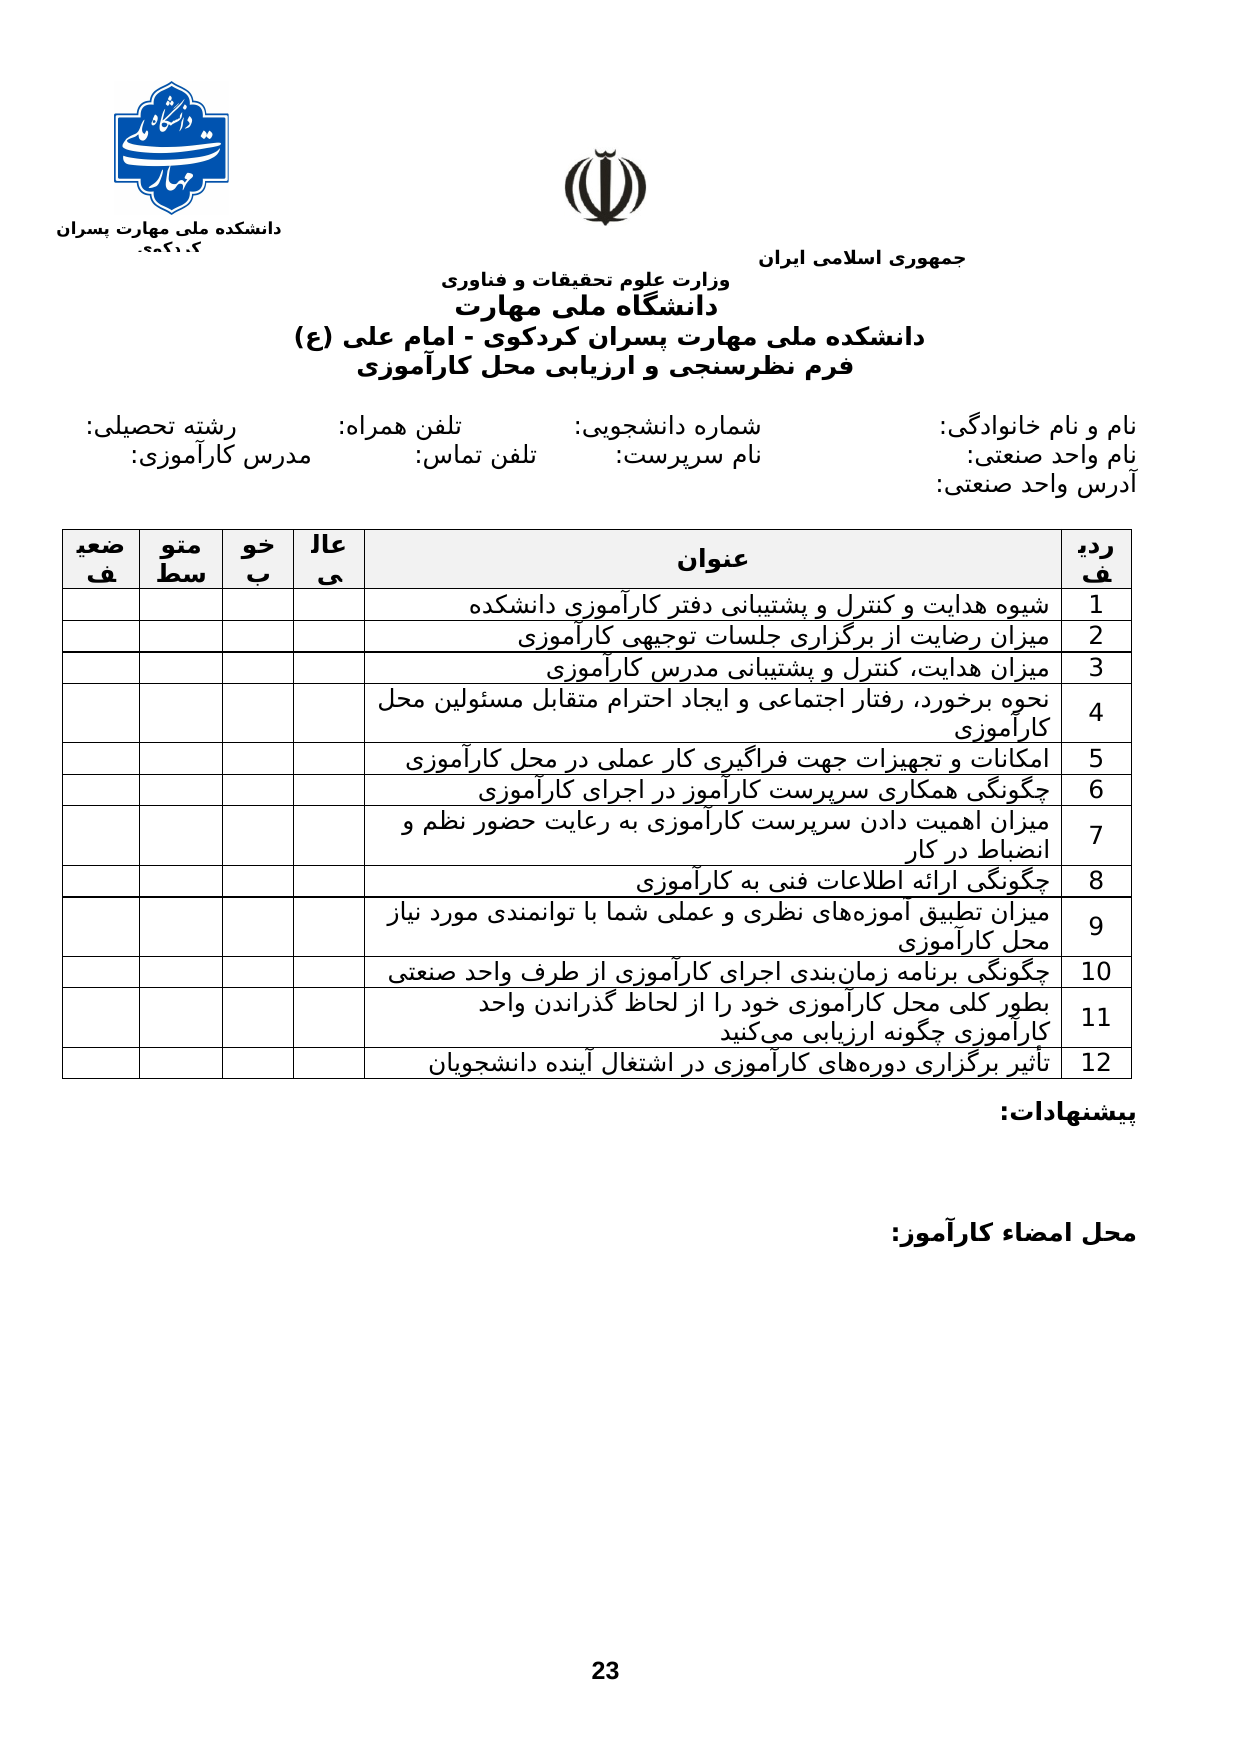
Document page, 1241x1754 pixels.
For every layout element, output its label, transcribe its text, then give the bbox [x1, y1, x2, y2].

text وزارت علوم تحقیقات و فناوری [74, 268, 1137, 290]
table_cell [223, 684, 293, 742]
table_cell [223, 589, 293, 620]
table_cell [140, 957, 222, 987]
table_cell [223, 988, 293, 1047]
table_cell [140, 621, 222, 651]
table_cell 10 [1062, 957, 1131, 987]
table_cell [223, 743, 293, 774]
text دانشکده ملی مهارت پسران کردکوی - امام علی (ع) [74, 322, 1137, 351]
table_cell [63, 743, 139, 774]
table_cell [63, 898, 139, 956]
table_cell [223, 775, 293, 805]
table_header ضعیف [63, 530, 139, 588]
table_cell امکانات و تجهیزات جهت فراگیری کار عملی در محل کارآموزی [365, 743, 1061, 774]
table_cell 5 [1062, 743, 1131, 774]
table_cell [140, 743, 222, 774]
table_cell [223, 866, 293, 896]
table_cell 4 [1062, 684, 1131, 742]
table_cell [294, 806, 364, 865]
table_cell بطور کلی محل کارآموزی خود را از لحاظ گذراندن واحد کارآموزی چگونه ارزیابی می‌کنید [365, 988, 1061, 1047]
table_cell [223, 621, 293, 651]
table_cell [140, 1048, 222, 1078]
table_cell [294, 898, 364, 956]
table_cell چگونگی همکاری سرپرست کارآموز در اجرای کارآموزی [365, 775, 1061, 805]
table_cell شیوه هدایت و کنترل و پشتیبانی دفتر کارآموزی دانشکده [365, 589, 1061, 620]
table_cell [63, 653, 139, 683]
table_cell 2 [1062, 621, 1131, 651]
table_cell [63, 806, 139, 865]
text نام واحد صنعتی: نام سرپرست: تلفن تماس: مدرس کارآموزی: [74, 440, 1137, 469]
table_cell [223, 1048, 293, 1078]
table_cell 8 [1062, 866, 1131, 896]
table_cell [63, 957, 139, 987]
table_cell [63, 1048, 139, 1078]
picture [563, 147, 647, 226]
table_cell میزان رضایت از برگزاری جلسات توجیهی کارآموزی [365, 621, 1061, 651]
table_cell [223, 806, 293, 865]
text محل امضاء کارآموز: [74, 1218, 1137, 1247]
table_cell [223, 957, 293, 987]
table_cell 9 [1062, 898, 1131, 956]
table_cell [63, 775, 139, 805]
table_cell [140, 589, 222, 620]
table_cell [223, 898, 293, 956]
table_cell [294, 743, 364, 774]
text نام و نام خانوادگی: شماره دانشجویی: تلفن همراه: رشته تحصیلی: [74, 411, 1137, 440]
table_cell [140, 653, 222, 683]
text آدرس واحد صنعتی: [74, 469, 1137, 498]
table_cell [63, 621, 139, 651]
table_cell 11 [1062, 988, 1131, 1047]
table_header ردیف [1062, 530, 1131, 588]
table_cell [140, 775, 222, 805]
table_cell میزان اهمیت دادن سرپرست کارآموزی به رعایت حضور نظم و انضباط در کار [365, 806, 1061, 865]
table_cell چگونگی ارائه اطلاعات فنی به کارآموزی [365, 866, 1061, 896]
text پیشنهادات: [74, 1097, 1137, 1126]
table_header متوسط [140, 530, 222, 588]
text فرم نظرسنجی و ارزیابی محل کارآموزی [74, 351, 1137, 380]
table_cell [63, 988, 139, 1047]
picture [114, 81, 229, 215]
table_cell [63, 866, 139, 896]
table_header عنوان [365, 530, 1061, 588]
table_cell [294, 775, 364, 805]
table_cell [223, 653, 293, 683]
table_cell [294, 866, 364, 896]
table_cell [63, 684, 139, 742]
table_cell [140, 684, 222, 742]
table_cell چگونگی برنامه زمان‌بندی اجرای کارآموزی از طرف واحد صنعتی [365, 957, 1061, 987]
table_cell میزان هدایت، کنترل و پشتیبانی مدرس کارآموزی [365, 653, 1061, 683]
table_cell 12 [1062, 1048, 1131, 1078]
table_cell 1 [1062, 589, 1131, 620]
table_cell تأثیر برگزاری دوره‌های کارآموزی در اشتغال آینده دانشجویان [365, 1048, 1061, 1078]
table_cell نحوه برخورد، رفتار اجتماعی و ایجاد احترام متقابل مسئولین محل کارآموزی [365, 684, 1061, 742]
table_header عالی [294, 530, 364, 588]
table_cell [294, 988, 364, 1047]
table_cell [140, 806, 222, 865]
table_cell [294, 1048, 364, 1078]
table_cell [294, 589, 364, 620]
table_cell میزان تطبیق آموزه‌های نظری و عملی شما با توانمندی مورد نیاز محل کارآموزی [365, 898, 1061, 956]
text دانشگاه ملی مهارت [74, 290, 1137, 322]
table_cell 7 [1062, 806, 1131, 865]
table_cell 3 [1062, 653, 1131, 683]
table_cell 6 [1062, 775, 1131, 805]
table_cell [294, 957, 364, 987]
table_header خوب [223, 530, 293, 588]
table_cell [294, 684, 364, 742]
table_cell [140, 866, 222, 896]
text جمهوری اسلامی ایران [74, 247, 1137, 268]
table_cell [294, 653, 364, 683]
table_cell [140, 898, 222, 956]
table_cell [140, 988, 222, 1047]
table_cell [63, 589, 139, 620]
table_cell [294, 621, 364, 651]
